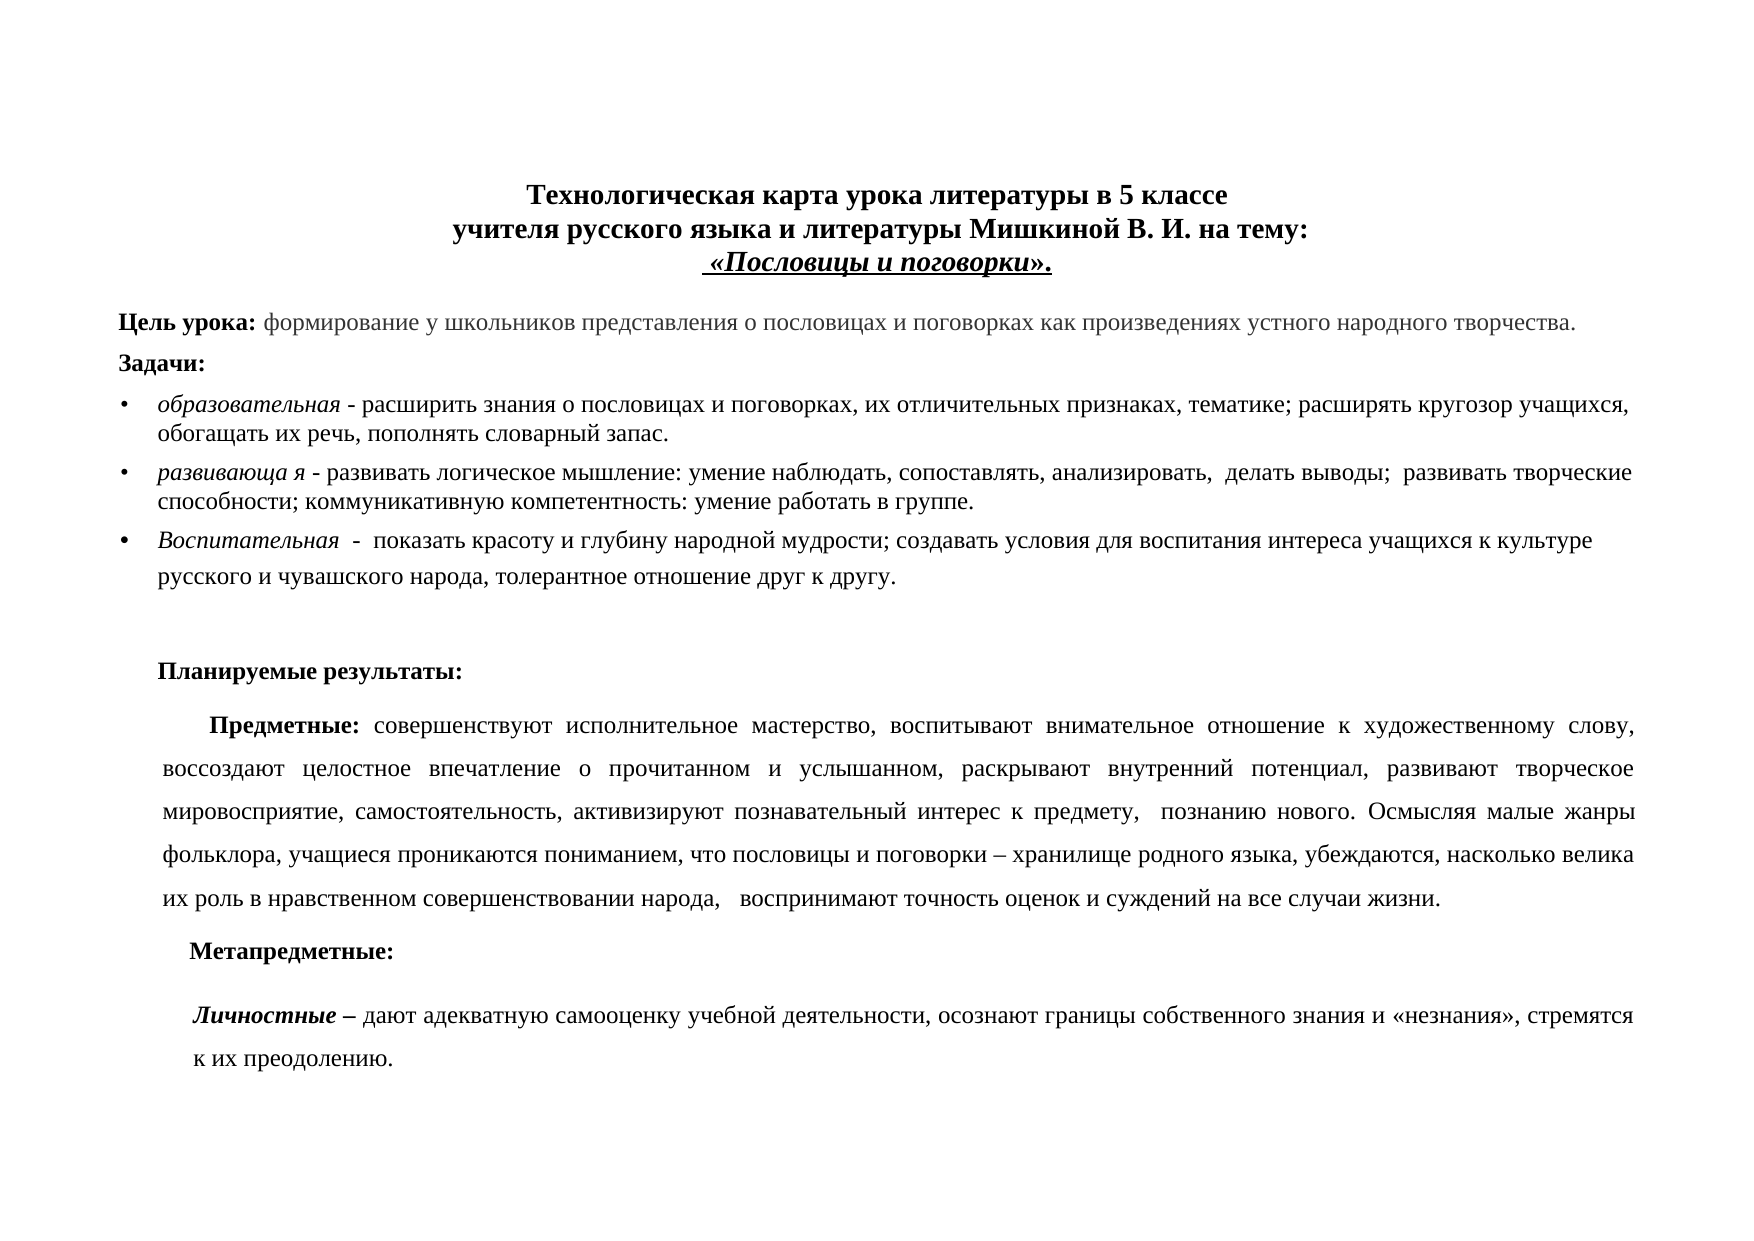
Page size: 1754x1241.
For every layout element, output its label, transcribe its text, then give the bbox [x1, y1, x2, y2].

list развивающа я - развивать логическое мышление: умение наблюдать, сопоставлять, анализировать, делать выводы; развивать творческие способности; коммуникативную компетентность: умение работать в группе. [120, 457, 1636, 514]
text учителя русского языка и литературы Мишкиной В. И. на тему: [118, 211, 1636, 244]
text Цель урока: формирование у школьников представления о пословицах и поговорках как произведениях устного народного творчества. [118, 307, 1636, 335]
text Планируемые результаты: [157, 618, 1636, 685]
text «Пословицы и поговорки». [118, 244, 1636, 278]
list образовательная - расширить знания о пословицах и поговорках, их отличительных признаках, тематике; расширять кругозор учащихся, обогащать их речь, пополнять словарный запас. [120, 389, 1636, 447]
text Метапредметные: [133, 936, 1636, 965]
text Предметные: совершенствуют исполнительное мастерство, воспитывают внимательное отношение к художественному слову, воссоздают целостное впечатление о прочитанном и услышанном, раскрывают внутренний потенциал, развивают творческое мировосприятие, самостоятельность, активизируют познавательный интерес к предмету, познанию нового. Осмысляя малые жанры фольклора, учащиеся проникаются пониманием, что пословицы и поговорки – хранилище родного языка, убеждаются, насколько велика их роль в нравственном совершенствовании народа, воспринимают точность оценок и суждений на все случаи жизни. [156, 710, 1636, 911]
text Личностные – дают адекватную самооценку учебной деятельности, осознают границы собственного знания и «незнания», стремятся к их преодолению. [193, 1000, 1636, 1072]
list Воспитательная - показать красоту и глубину народной мудрости; создавать условия для воспитания интереса учащихся к культуре русского и чувашского народа, толерантное отношение друг к другу. [120, 525, 1636, 592]
text Задачи: [118, 348, 1636, 377]
text Технологическая карта урока литературы в 5 классе [118, 177, 1636, 211]
